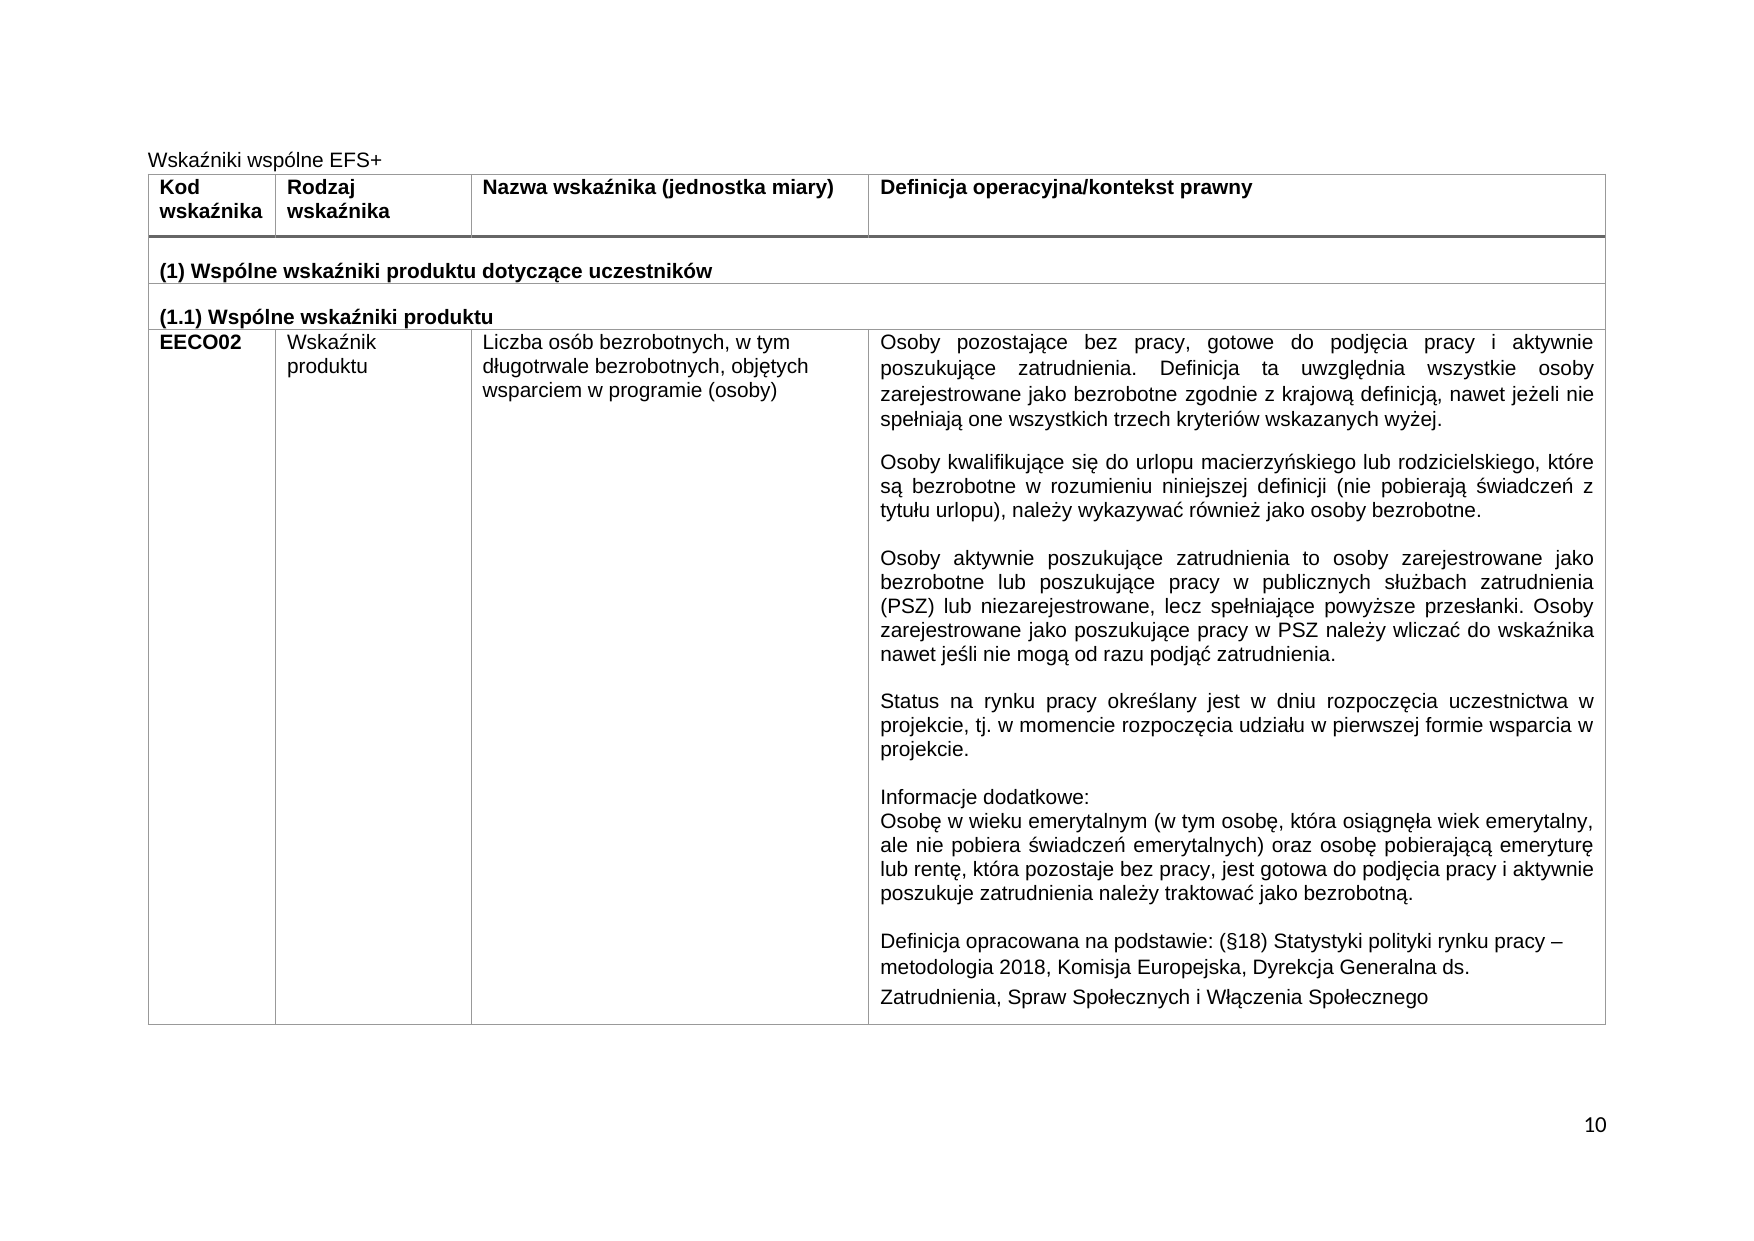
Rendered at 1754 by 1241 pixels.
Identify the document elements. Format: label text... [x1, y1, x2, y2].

table_cell Liczba osób bezrobotnych, w tym długotrwale bezrobotnych, objętych wsparciem w programie (osoby) [472, 330, 868, 1024]
table_cell Osoby pozostające bez pracy, gotowe do podjęcia pracy i aktywnie poszukujące zatrudnienia. Definicja ta uwzględnia wszystkie osoby zarejestrowane jako bezrobotne zgodnie z krajową definicją, nawet jeżeli nie spełniają one wszystkich trzech kryteriów wskazanych wyżej. Osoby kwalifikujące się do urlopu macierzyńskiego lub rodzicielskiego, które są bezrobotne w rozumieniu niniejszej definicji (nie pobierają świadczeń z tytułu urlopu), należy wykazywać również jako osoby bezrobotne. Osoby aktywnie poszukujące zatrudnienia to osoby zarejestrowane jako bezrobotne lub poszukujące pracy w publicznych służbach zatrudnienia (PSZ) lub niezarejestrowane, lecz spełniające powyższe przesłanki. Osoby zarejestrowane jako poszukujące pracy w PSZ należy wliczać do wskaźnika nawet jeśli nie mogą od razu podjąć zatrudnienia. Status na rynku pracy określany jest w dniu rozpoczęcia uczestnictwa w projekcie, tj. w momencie rozpoczęcia udziału w pierwszej formie wsparcia w projekcie. Informacje dodatkowe: Osobę w wieku emerytalnym (w tym osobę, która osiągnęła wiek emerytalny, ale nie pobiera świadczeń emerytalnych) oraz osobę pobierającą emeryturę lub rentę, która pozostaje bez pracy, jest gotowa do podjęcia pracy i aktywnie poszukuje zatrudnienia należy traktować jako bezrobotną. Definicja opracowana na podstawie: (§18) Statystyki polityki rynku pracy – metodologia 2018, Komisja Europejska, Dyrekcja Generalna ds. Zatrudnienia, Spraw Społecznych i Włączenia Społecznego [869, 330, 1605, 1024]
table_header Nazwa wskaźnika (jednostka miary) [472, 175, 868, 235]
table_header Definicja operacyjna/kontekst prawny [869, 175, 1605, 235]
table_cell (1) Wspólne wskaźniki produktu dotyczące uczestników [149, 238, 1605, 283]
subtitle Wskaźniki wspólne EFS+ [148, 148, 1606, 172]
table_header Rodzaj wskaźnika [276, 175, 471, 235]
table_header Kod wskaźnika [149, 175, 275, 235]
table_cell (1.1) Wspólne wskaźniki produktu [149, 284, 1605, 329]
table_cell Wskaźnik produktu [276, 330, 471, 1024]
table_cell EECO02 [149, 330, 275, 1024]
